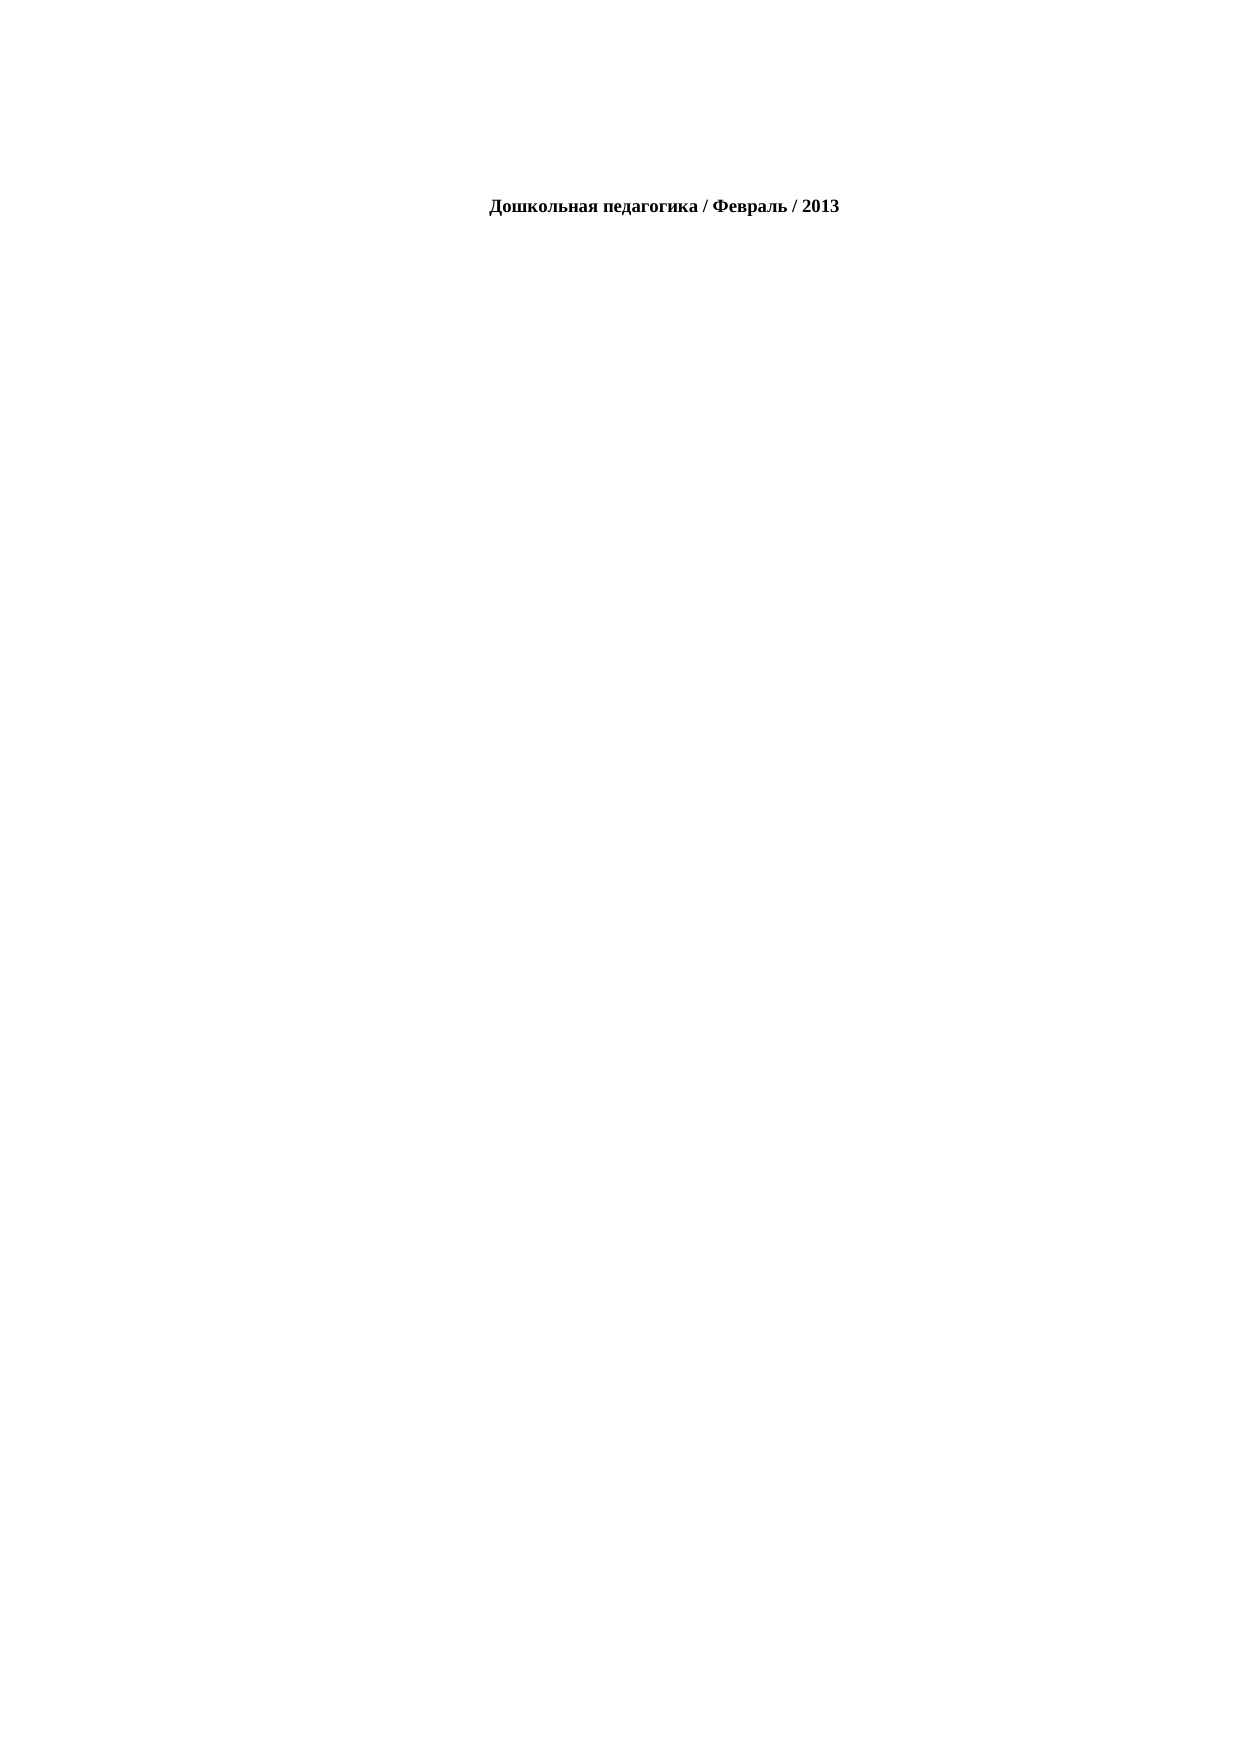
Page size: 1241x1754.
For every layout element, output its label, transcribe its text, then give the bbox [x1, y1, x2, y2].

text Дошкольная педагогика / Февраль / 2013 [177, 195, 1152, 217]
